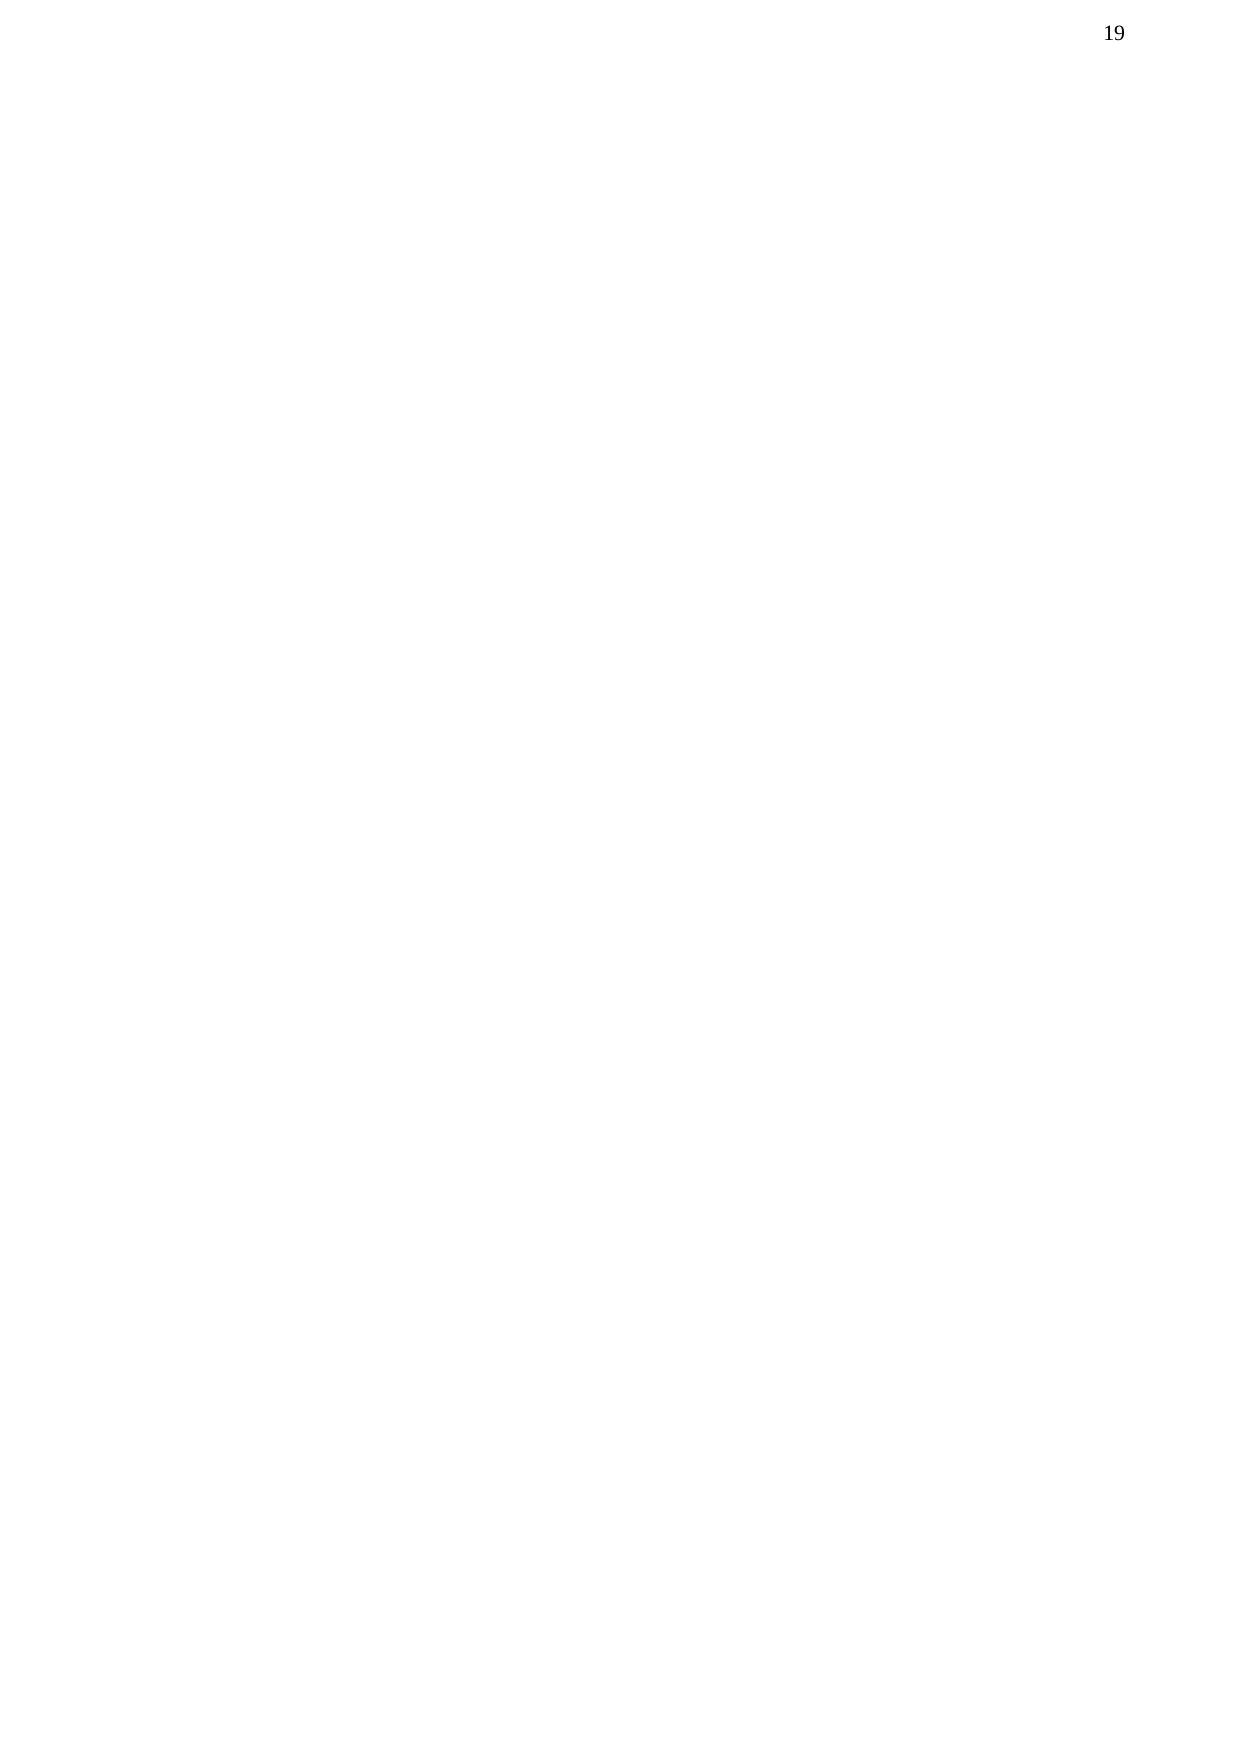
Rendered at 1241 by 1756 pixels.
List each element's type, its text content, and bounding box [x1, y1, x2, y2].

text 19 [150, 20, 1125, 45]
